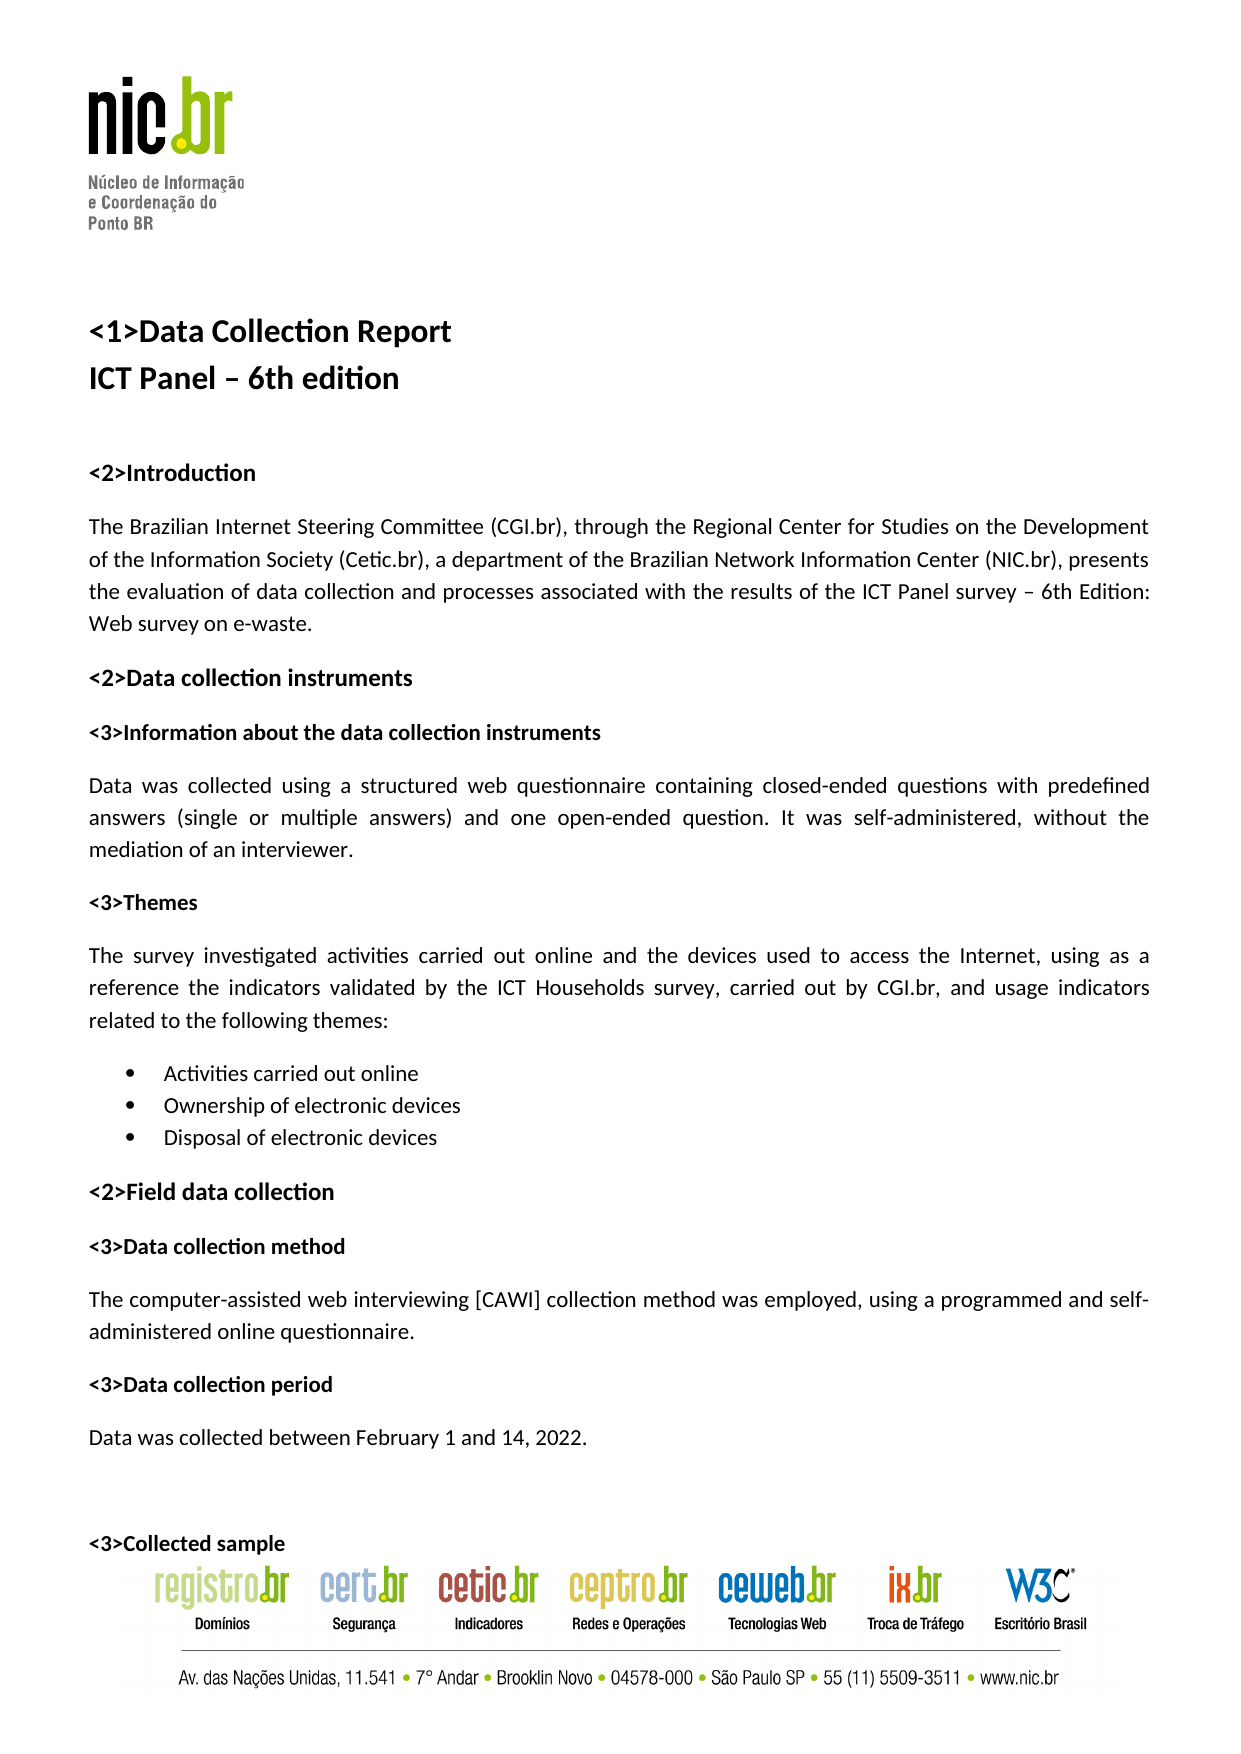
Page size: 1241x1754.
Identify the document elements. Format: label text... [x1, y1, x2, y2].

text Data was collected using a structured web questionnaire containing closed-ended questions with predefined answers (single or multiple answers) and one open-ended question. It was self-administered, without the mediation of an interviewer. [89, 771, 1152, 863]
text The Brazilian Internet Steering Committee (CGI.br), through the Regional Center for Studies on the Development of the Information Society (Cetic.br), a department of the Brazilian Network Information Center (NIC.br), presents the evaluation of data collection and processes associated with the results of the ICT Panel survey – 6th Edition: Web survey on e-waste. [89, 512, 1152, 637]
list Disposal of electronic devices [126, 1123, 1152, 1151]
text The survey investigated activities carried out online and the devices used to access the Internet, using as a reference the indicators validated by the ICT Households survey, carried out by CGI.br, and usage indicators related to the following themes: [89, 941, 1152, 1034]
text <3>Data collection period [89, 1370, 1152, 1398]
text The computer-assisted web interviewing [CAWI] collection method was employed, using a programmed and self-administered online questionnaire. [89, 1285, 1152, 1345]
text <2>Data collection instruments [89, 662, 1152, 693]
text Data was collected between February 1 and 14, 2022. [89, 1423, 1152, 1451]
list Activities carried out online [126, 1059, 1152, 1087]
text <1>Data Collection Report [89, 310, 1152, 351]
text <3>Information about the data collection instruments [89, 718, 1152, 746]
text <3>Data collection method [89, 1232, 1152, 1260]
text <2>Field data collection [89, 1176, 1152, 1207]
text ICT Panel – 6th edition [89, 357, 1152, 398]
text <2>Introduction [89, 457, 1152, 487]
text <3>Collected sample [89, 1529, 1152, 1557]
picture [120, 1561, 1121, 1703]
list Ownership of electronic devices [126, 1091, 1152, 1119]
text <3>Themes [89, 888, 1152, 916]
